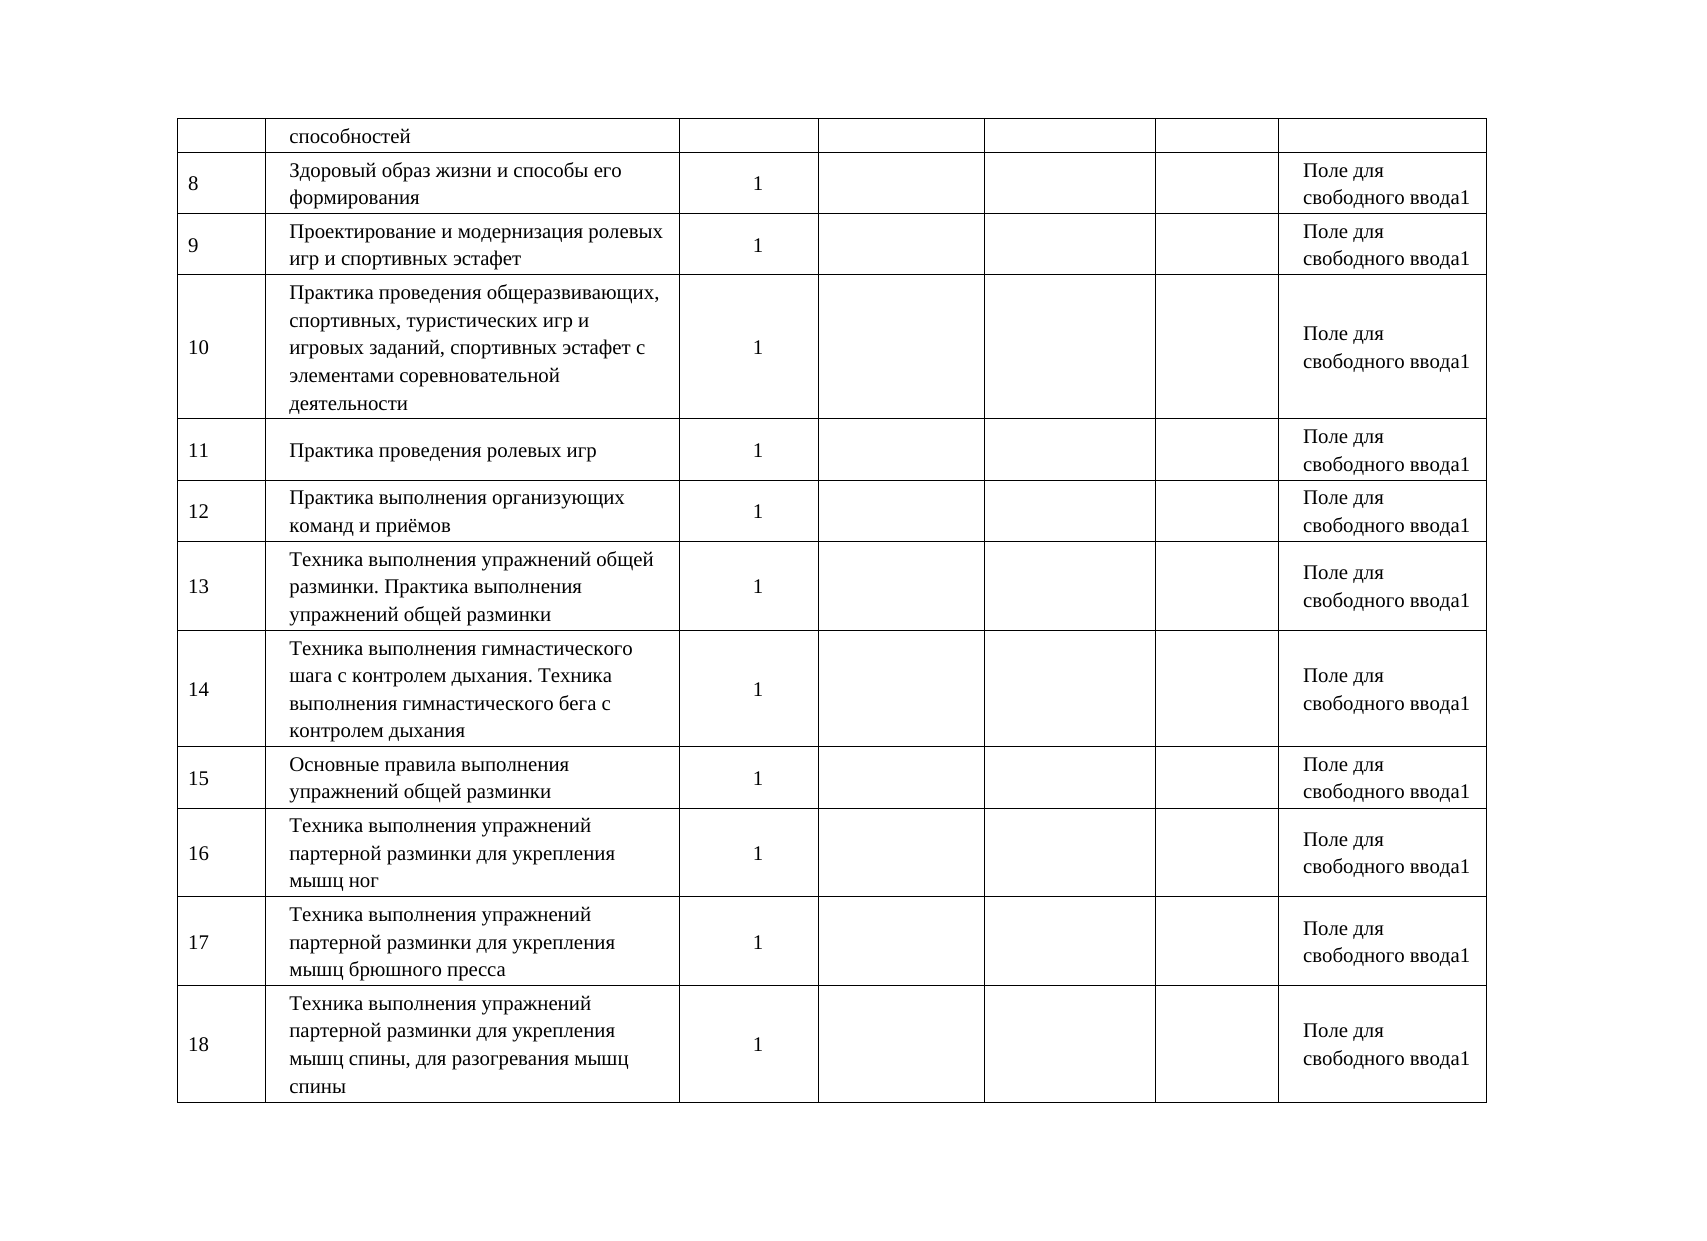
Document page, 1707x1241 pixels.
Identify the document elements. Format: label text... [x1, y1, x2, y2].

table_cell Поле для свободного ввода1 [1279, 897, 1486, 985]
table_cell Практика проведения ролевых игр [266, 419, 679, 479]
table_cell [1156, 481, 1278, 541]
table_cell [1156, 153, 1278, 213]
table_cell 1 [680, 986, 818, 1102]
table_cell Поле для свободного ввода1 [1279, 747, 1486, 807]
table_cell Поле для свободного ввода1 [1279, 542, 1486, 630]
table_cell [819, 747, 984, 807]
table_cell [1156, 631, 1278, 746]
table_cell Поле для свободного ввода1 [1279, 419, 1486, 479]
table_cell 1 [680, 542, 818, 630]
table_cell [985, 153, 1155, 213]
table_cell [1279, 119, 1486, 152]
table_cell [819, 119, 984, 152]
table_cell 17 [178, 897, 265, 985]
table_cell Техника выполнения упражнений общей разминки. Практика выполнения упражнений общей разминки [266, 542, 679, 630]
table_cell Практика проведения общеразвивающих, спортивных, туристических игр и игровых заданий, спортивных эстафет с элементами соревновательной деятельности [266, 275, 679, 418]
table_cell [985, 897, 1155, 985]
table_cell 1 [680, 897, 818, 985]
table_cell Поле для свободного ввода1 [1279, 481, 1486, 541]
table_cell [1156, 809, 1278, 896]
table_cell [985, 214, 1155, 274]
table_cell 1 [680, 275, 818, 418]
table_cell Поле для свободного ввода1 [1279, 214, 1486, 274]
table_cell 13 [178, 542, 265, 630]
table_cell 9 [178, 214, 265, 274]
table_cell [985, 747, 1155, 807]
table_cell [819, 275, 984, 418]
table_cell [1279, 986, 1486, 1102]
table_cell [1156, 747, 1278, 807]
table_cell [1156, 986, 1278, 1102]
table_cell 12 [178, 481, 265, 541]
table_cell [985, 481, 1155, 541]
table_cell [819, 897, 984, 985]
table_cell 1 [680, 419, 818, 479]
table_cell 10 [178, 275, 265, 418]
table_cell Техника выполнения упражнений партерной разминки для укрепления мышц спины, для разогревания мышц спины [266, 986, 679, 1102]
table_cell [985, 542, 1155, 630]
table_cell Поле для свободного ввода1 [1279, 275, 1486, 418]
table_cell [985, 275, 1155, 418]
table_cell 1 [680, 809, 818, 896]
table_cell [819, 986, 984, 1102]
table_cell [819, 481, 984, 541]
table_cell 11 [178, 419, 265, 479]
table_cell Техника выполнения упражнений партерной разминки для укрепления мышц брюшного пресса [266, 897, 679, 985]
table_cell Поле для свободного ввода1 [1279, 153, 1486, 213]
table_cell 1 [680, 153, 818, 213]
table_cell Техника выполнения упражнений партерной разминки для укрепления мышц ног [266, 809, 679, 896]
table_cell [266, 119, 679, 152]
table_cell [985, 986, 1155, 1102]
table_cell Техника выполнения гимнастического шага с контролем дыхания. Техника выполнения гимнастического бега с контролем дыхания [266, 631, 679, 746]
table_cell Проектирование и модернизация ролевых игр и спортивных эстафет [266, 214, 679, 274]
table_cell [819, 153, 984, 213]
table_cell Основные правила выполнения упражнений общей разминки [266, 747, 679, 807]
table_cell 1 [680, 631, 818, 746]
table_cell [819, 631, 984, 746]
table_cell 15 [178, 747, 265, 807]
table_cell [1156, 897, 1278, 985]
table_cell [985, 419, 1155, 479]
table_cell [1156, 419, 1278, 479]
table_cell [819, 419, 984, 479]
table_cell [819, 214, 984, 274]
table_cell Поле для свободного ввода1 [1279, 809, 1486, 896]
table_cell [819, 542, 984, 630]
table_cell 1 [680, 214, 818, 274]
table_cell 1 [680, 747, 818, 807]
table_cell 16 [178, 809, 265, 896]
table_cell Здоровый образ жизни и способы его формирования [266, 153, 679, 213]
table_cell [819, 809, 984, 896]
table_cell [1156, 275, 1278, 418]
table_cell 1 [680, 481, 818, 541]
table_cell [1156, 119, 1278, 152]
table_cell [985, 809, 1155, 896]
table_cell [1156, 542, 1278, 630]
table_cell Поле для свободного ввода1 [1279, 631, 1486, 746]
table_cell 1 [680, 119, 818, 152]
table_cell 18 [178, 986, 265, 1102]
table_cell 7 [178, 119, 265, 152]
table_cell [1156, 214, 1278, 274]
table_cell 8 [178, 153, 265, 213]
table_cell 14 [178, 631, 265, 746]
table_cell Практика выполнения организующих команд и приёмов [266, 481, 679, 541]
table_cell [985, 631, 1155, 746]
table_cell [985, 119, 1155, 152]
